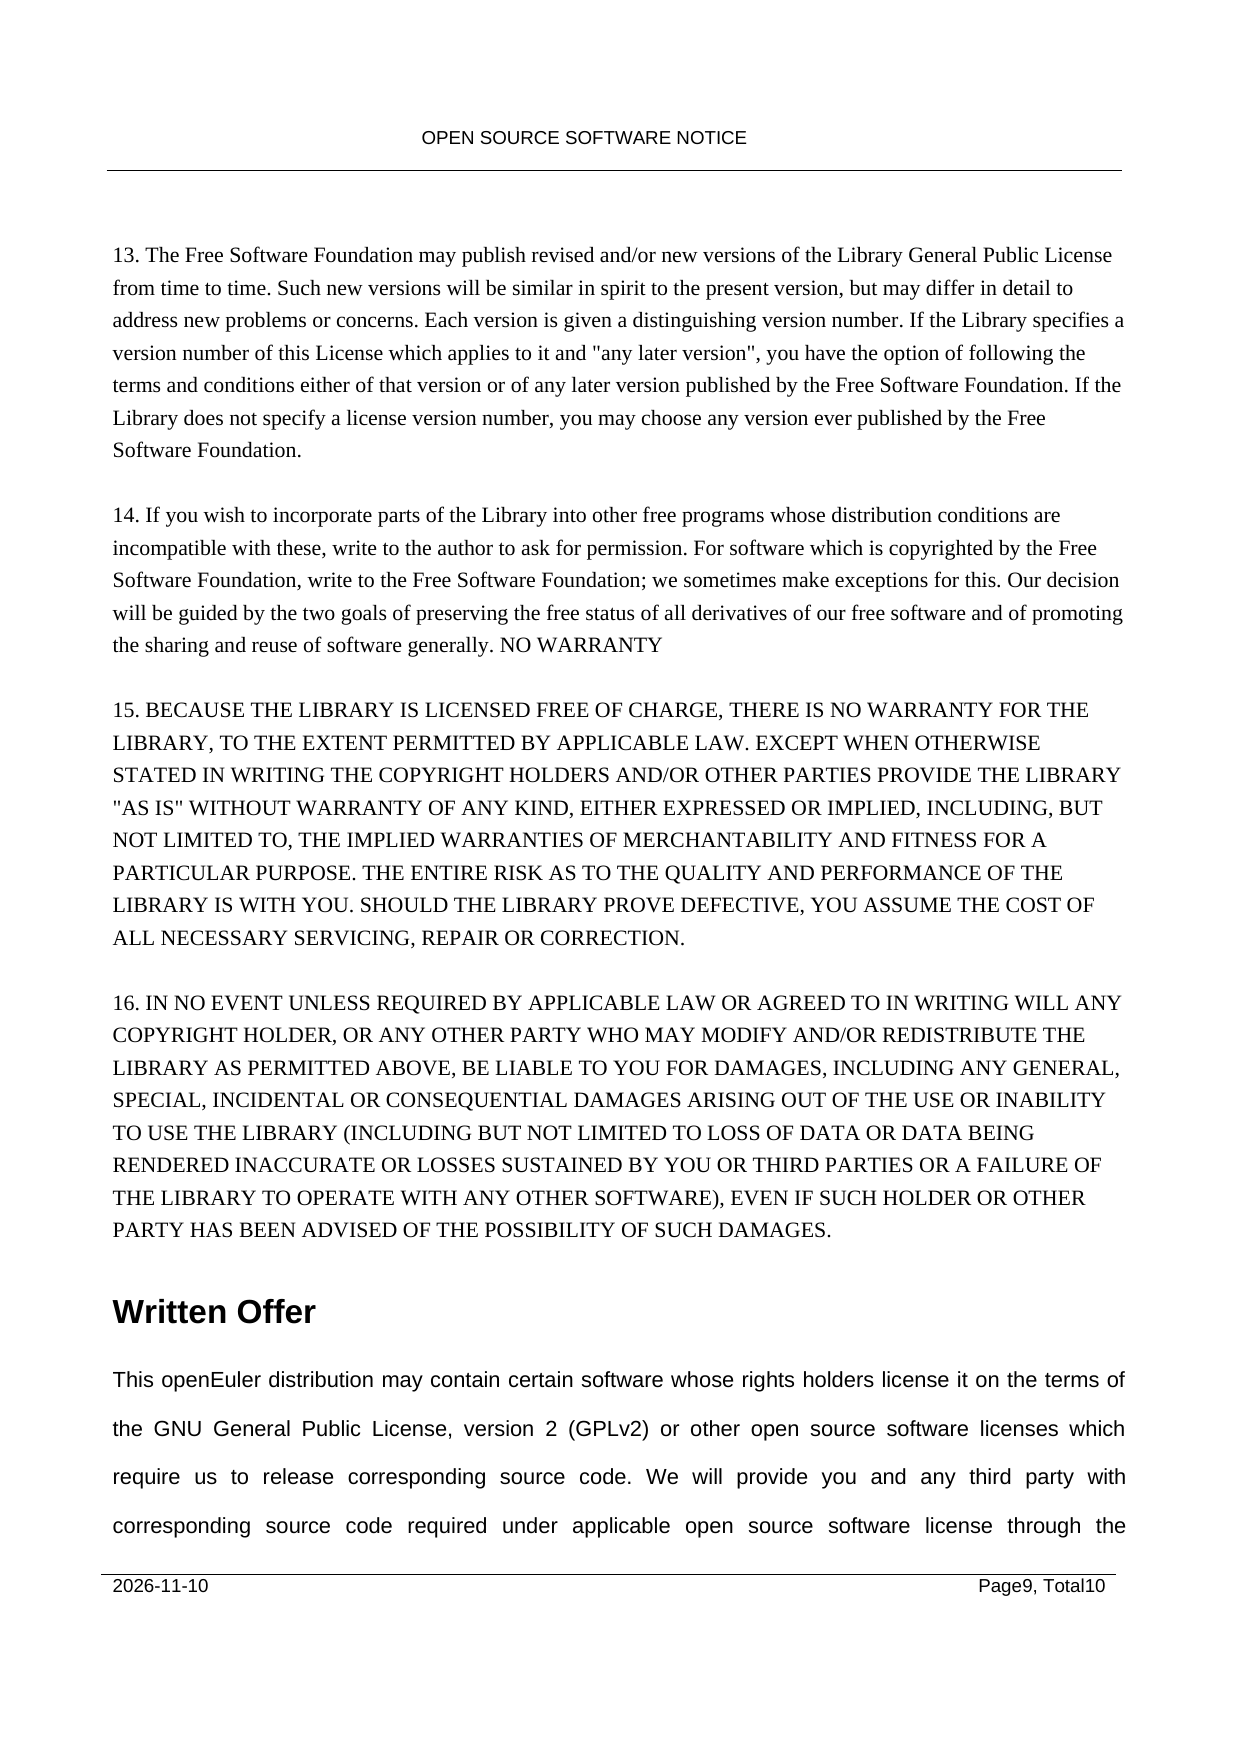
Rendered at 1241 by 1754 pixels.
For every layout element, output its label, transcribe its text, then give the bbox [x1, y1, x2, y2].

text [112, 206, 1128, 1279]
text Written Offer [112, 1279, 1128, 1344]
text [112, 1363, 1128, 1542]
